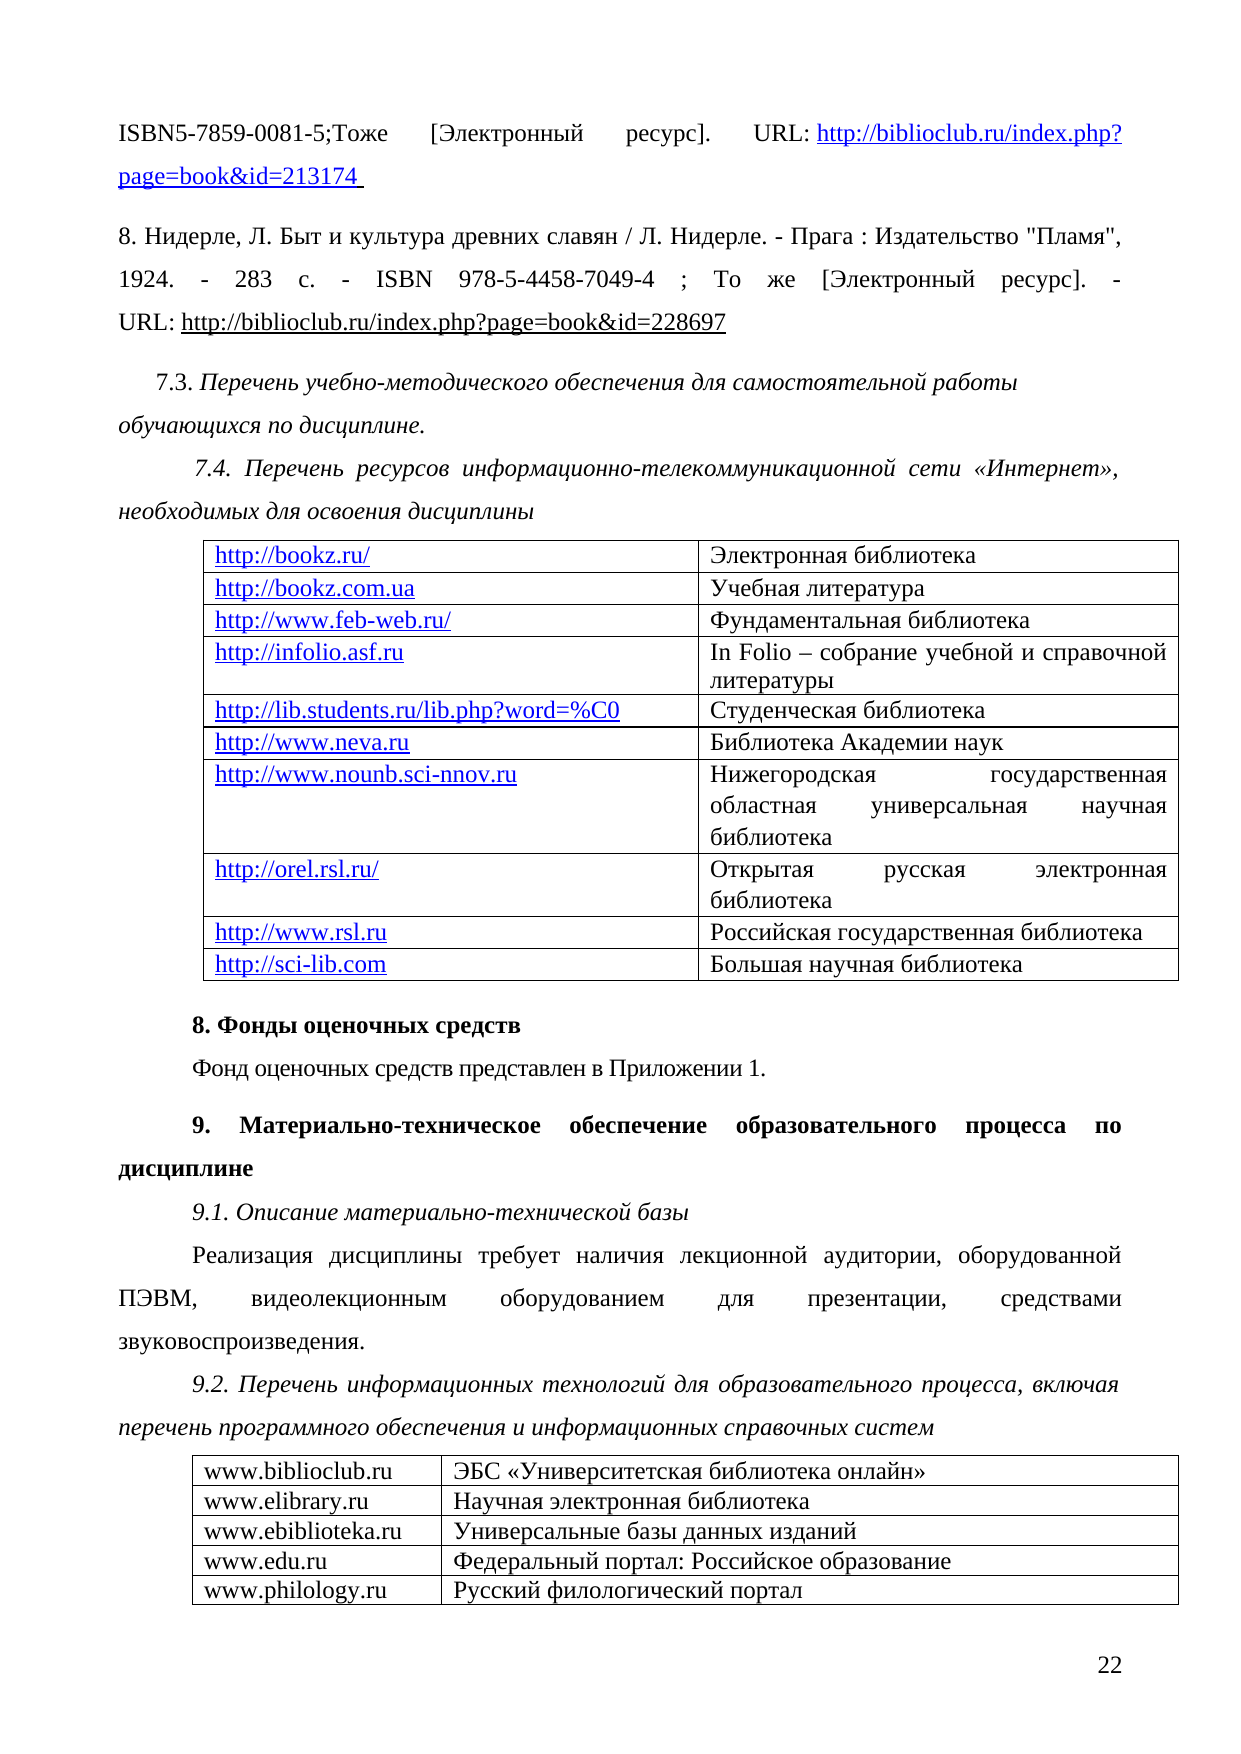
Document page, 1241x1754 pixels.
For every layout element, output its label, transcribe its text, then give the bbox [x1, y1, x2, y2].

text 7.4. Перечень ресурсов информационно-телекоммуникационной сети «Интернет», необходимых для освоения дисциплины [118, 453, 1122, 525]
table_cell http://www.rsl.ru [204, 917, 698, 948]
table_cell Студенческая библиотека [699, 695, 1178, 726]
table_cell www.ebiblioteka.ru [193, 1516, 441, 1545]
text Реализация дисциплины требует наличия лекционной аудитории, оборудованной ПЭВМ, видеолекционным оборудованием для презентации, средствами звуковоспроизведения. [118, 1240, 1122, 1355]
table_cell Нижегородская государственная областная универсальная научная библиотека [699, 760, 1178, 853]
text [118, 118, 1122, 190]
table_cell www.edu.ru [193, 1546, 441, 1574]
table_cell Фундаментальная библиотека [699, 605, 1178, 636]
table_header Электронная библиотека [699, 541, 1178, 572]
table_header ЭБС «Университетская библиотека онлайн» [442, 1456, 1178, 1485]
table_cell http://bookz.com.ua [204, 573, 698, 604]
table_cell Научная электронная библиотека [442, 1486, 1178, 1515]
table_cell http://sci-lib.com [204, 949, 698, 980]
table_cell Русский филологический портал [442, 1576, 1178, 1604]
subtitle 7.3. Перечень учебно-методического обеспечения для самостоятельной работы обучающихся по дисциплине. [118, 367, 1122, 439]
table_cell Учебная литература [699, 573, 1178, 604]
table_cell Российская государственная библиотека [699, 917, 1178, 948]
text 8. Нидерле, Л. Быт и культура древних славян / Л. Нидерле. - Прага : Издательство "Пламя", 1924. - 283 с. - ISBN 978-5-4458-7049-4 ; То же [Электронный ресурс]. - URL: http://biblioclub.ru/index.php?page=book&id=228697 [118, 221, 1122, 336]
table_cell In Folio – собрание учебной и справочной литературы [699, 637, 1178, 694]
table_cell http://lib.students.ru/lib.php?word=%C0 [204, 695, 698, 726]
table_header www.biblioclub.ru [193, 1456, 441, 1485]
table_cell Открытая русская электронная библиотека [699, 854, 1178, 916]
table_header http://bookz.ru/ [204, 541, 698, 572]
table_cell Большая научная библиотека [699, 949, 1178, 980]
table_cell Универсальные базы данных изданий [442, 1516, 1178, 1545]
table_cell http://www.neva.ru [204, 728, 698, 758]
table_cell http://infolio.asf.ru [204, 637, 698, 694]
table_cell www.philology.ru [193, 1576, 441, 1604]
table_cell http://www.feb-web.ru/ [204, 605, 698, 636]
text 9.1. Описание материально-технической базы [118, 1197, 1122, 1225]
table_cell http://orel.rsl.ru/ [204, 854, 698, 916]
text 8. Фонды оценочных средств [118, 1010, 1122, 1038]
text 9.2. Перечень информационных технологий для образовательного процесса, включая перечень программного обеспечения и информационных справочных систем [118, 1369, 1122, 1441]
table_cell http://www.nounb.sci-nnov.ru [204, 760, 698, 853]
table_cell Библиотека Академии наук [699, 728, 1178, 758]
text 9. Материально-техническое обеспечение образовательного процесса по дисциплине [118, 1110, 1122, 1182]
text Фонд оценочных средств представлен в Приложении 1. [118, 1053, 1122, 1082]
table_cell Федеральный портал: Российское образование [442, 1546, 1178, 1574]
table_cell www.elibrary.ru [193, 1486, 441, 1515]
